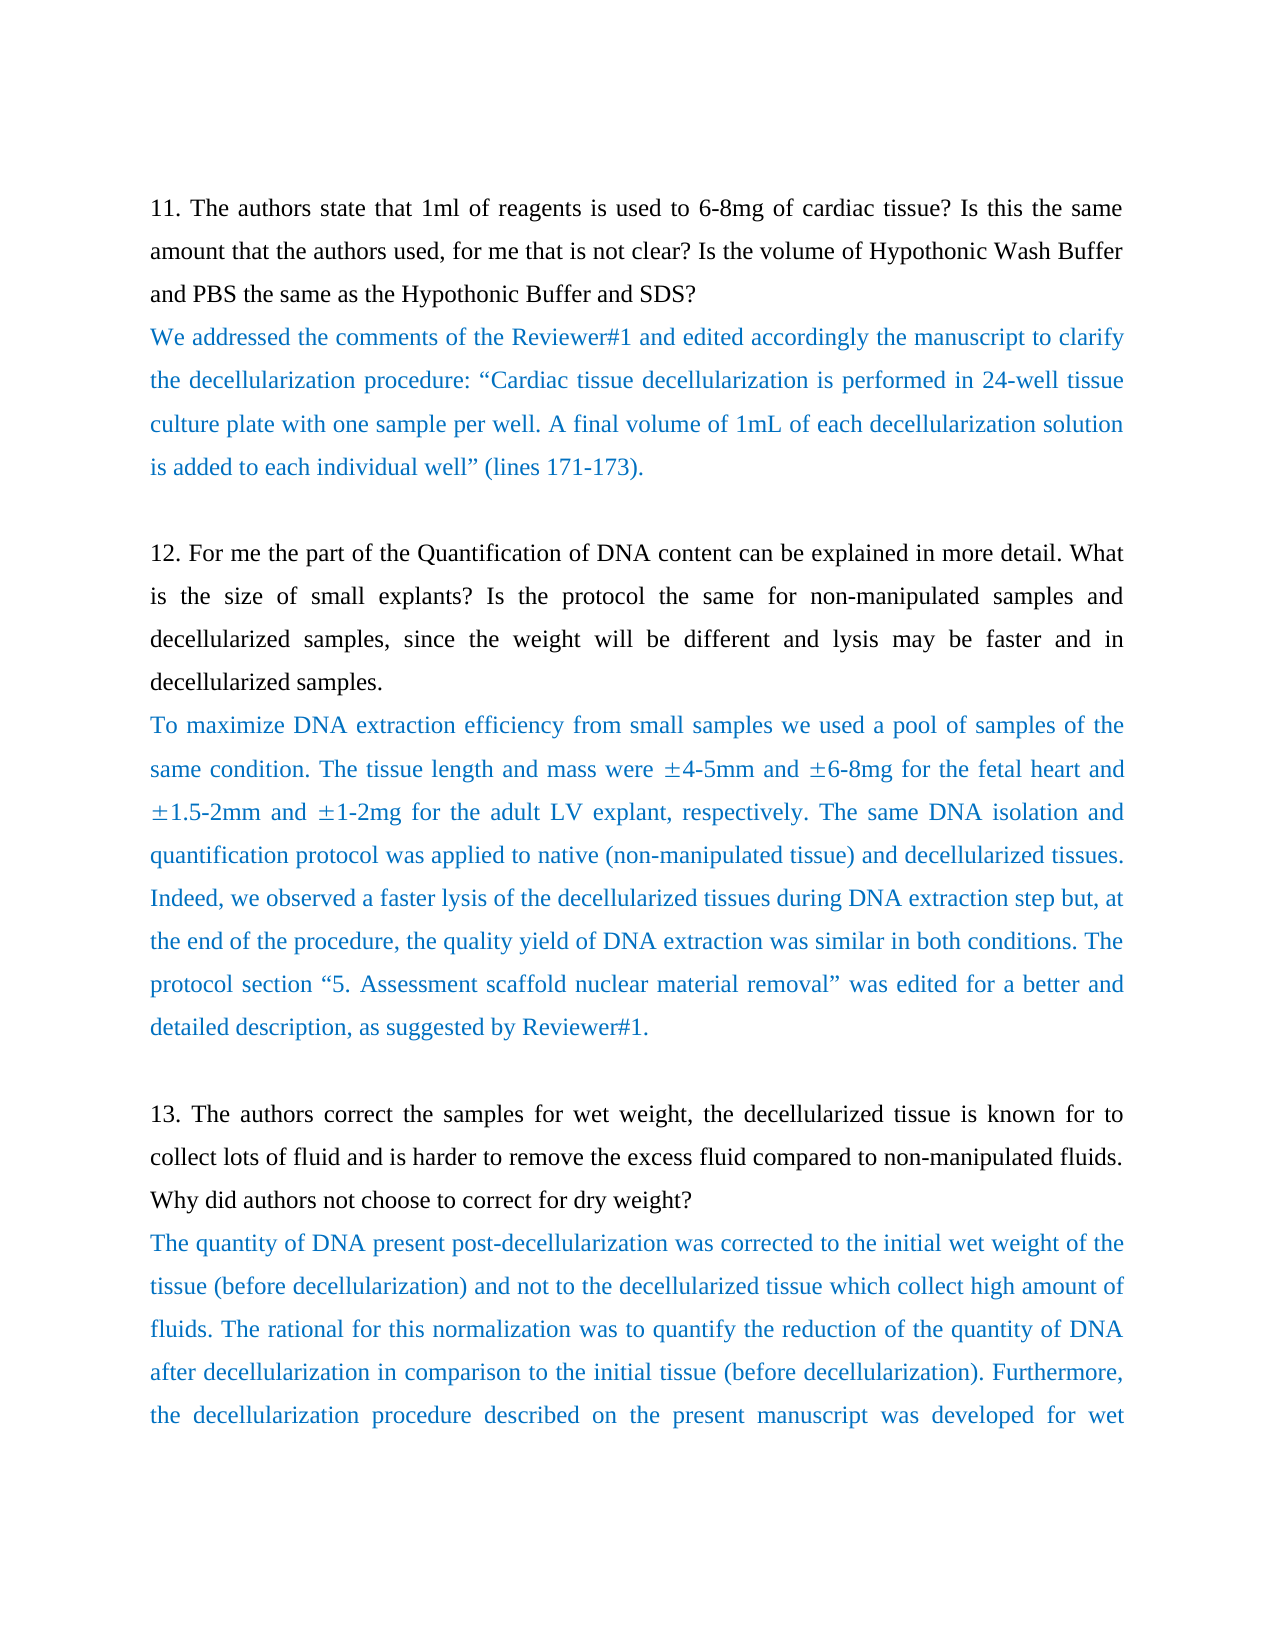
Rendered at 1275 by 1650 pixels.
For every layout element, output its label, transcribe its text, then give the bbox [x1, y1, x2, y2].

text 13. The authors correct the samples for wet weight, the decellularized tissue is known for to collect lots of fluid and is harder to remove the excess fluid compared to non-manipulated fluids. Why did authors not choose to correct for dry weight? [150, 1056, 1125, 1214]
text 11. The authors state that 1ml of reagents is used to 6-8mg of cardiac tissue? Is this the same amount that the authors used, for me that is not clear? Is the volume of Hypothonic Wash Buffer and PBS the same as the Hypothonic Buffer and SDS? [150, 150, 1125, 308]
text We addressed the comments of the Reviewer#1 and edited accordingly the manuscript to clarify the decellularization procedure: “Cardiac tissue decellularization is performed in 24-well tissue culture plate with one sample per well. A final volume of 1mL of each decellularization solution is added to each individual well” (lines 171-173). [150, 322, 1125, 481]
text To maximize DNA extraction efficiency from small samples we used a pool of samples of the same condition. The tissue length and mass were 4-5mm and 6-8mg for the fetal heart and 1.5-2mm and 1-2mg for the adult LV explant, respectively. The same DNA isolation and quantification protocol was applied to native (non-manipulated tissue) and decellularized tissues. Indeed, we observed a faster lysis of the decellularized tissues during DNA extraction step but, at the end of the procedure, the quality yield of DNA extraction was similar in both conditions. The protocol section “5. Assessment scaffold nuclear material removal” was edited for a better and detailed description, as suggested by Reviewer#1. [150, 711, 1125, 1041]
text 12. For me the part of the Quantification of DNA content can be explained in more detail. What is the size of small explants? Is the protocol the same for non-manipulated samples and decellularized samples, since the weight will be different and lysis may be faster and in decellularized samples. [150, 495, 1125, 696]
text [150, 1228, 1125, 1429]
